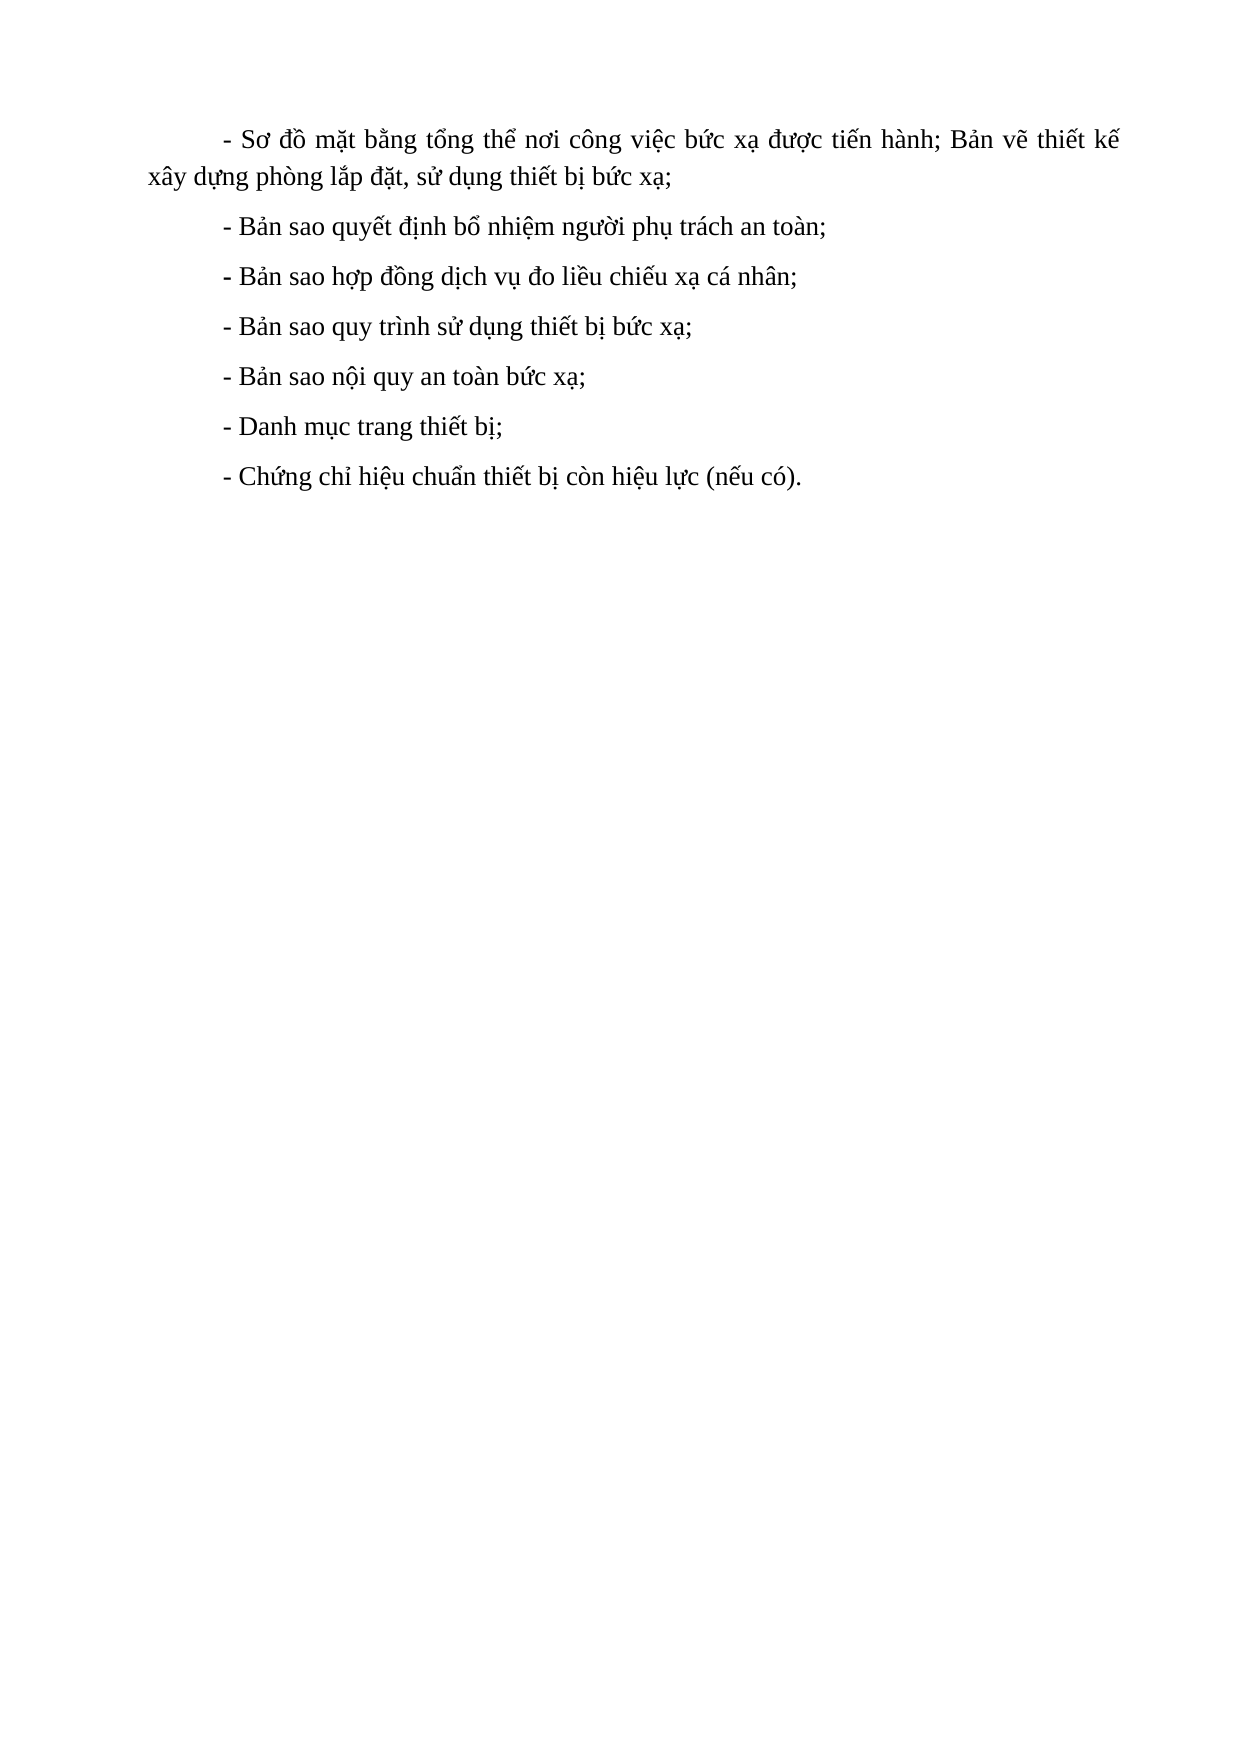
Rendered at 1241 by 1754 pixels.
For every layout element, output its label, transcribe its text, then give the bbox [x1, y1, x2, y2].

text - Bản sao quyết định bổ nhiệm người phụ trách an toàn; [148, 206, 1122, 243]
text - Sơ đồ mặt bằng tổng thể nơi công việc bức xạ được tiến hành; Bản vẽ thiết kế xây dựng phòng lắp đặt, sử dụng thiết bị bức xạ; [148, 118, 1122, 193]
text - Danh mục trang thiết bị; [148, 406, 1122, 443]
text - Bản sao quy trình sử dụng thiết bị bức xạ; [148, 306, 1122, 343]
text - Bản sao hợp đồng dịch vụ đo liều chiếu xạ cá nhân; [148, 256, 1122, 293]
text - Bản sao nội quy an toàn bức xạ; [148, 356, 1122, 393]
text - Chứng chỉ hiệu chuẩn thiết bị còn hiệu lực (nếu có). [148, 456, 1122, 493]
